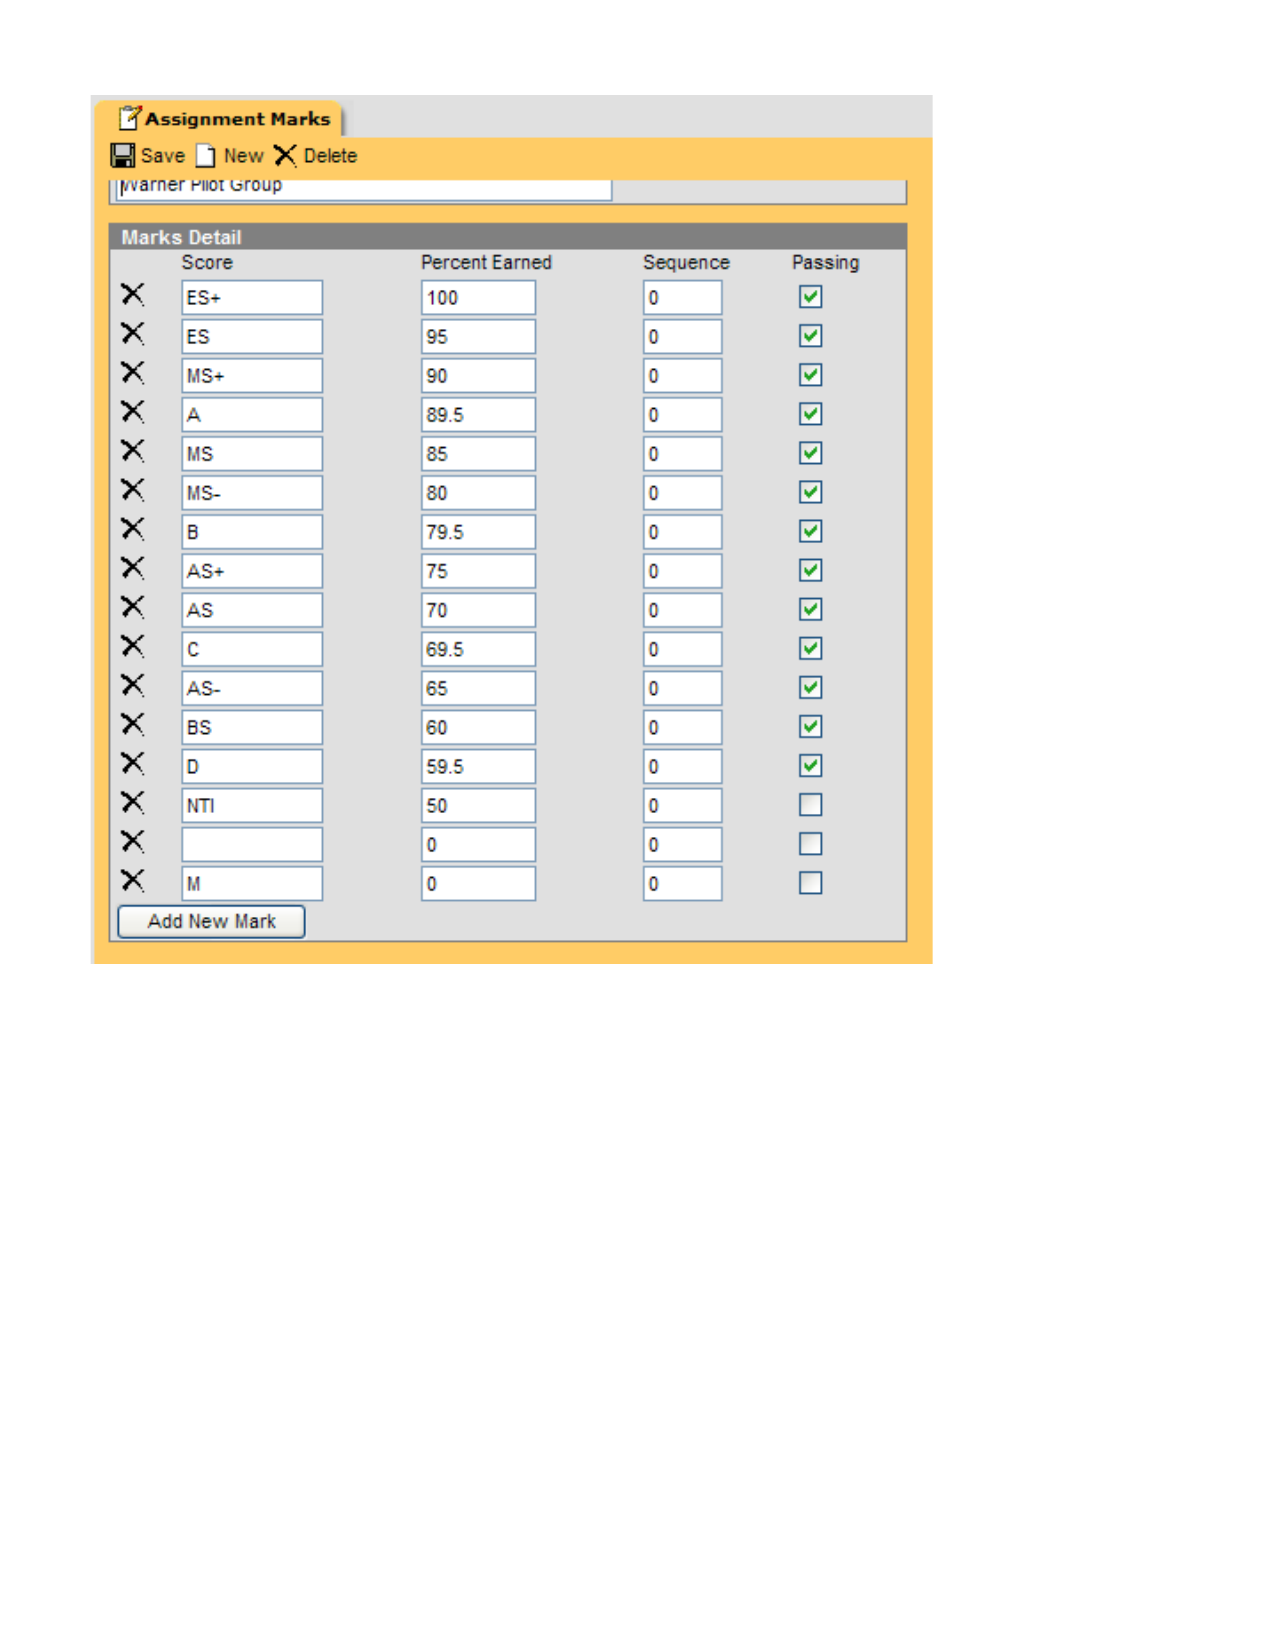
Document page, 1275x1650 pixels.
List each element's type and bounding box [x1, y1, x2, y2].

picture [90, 95, 933, 964]
